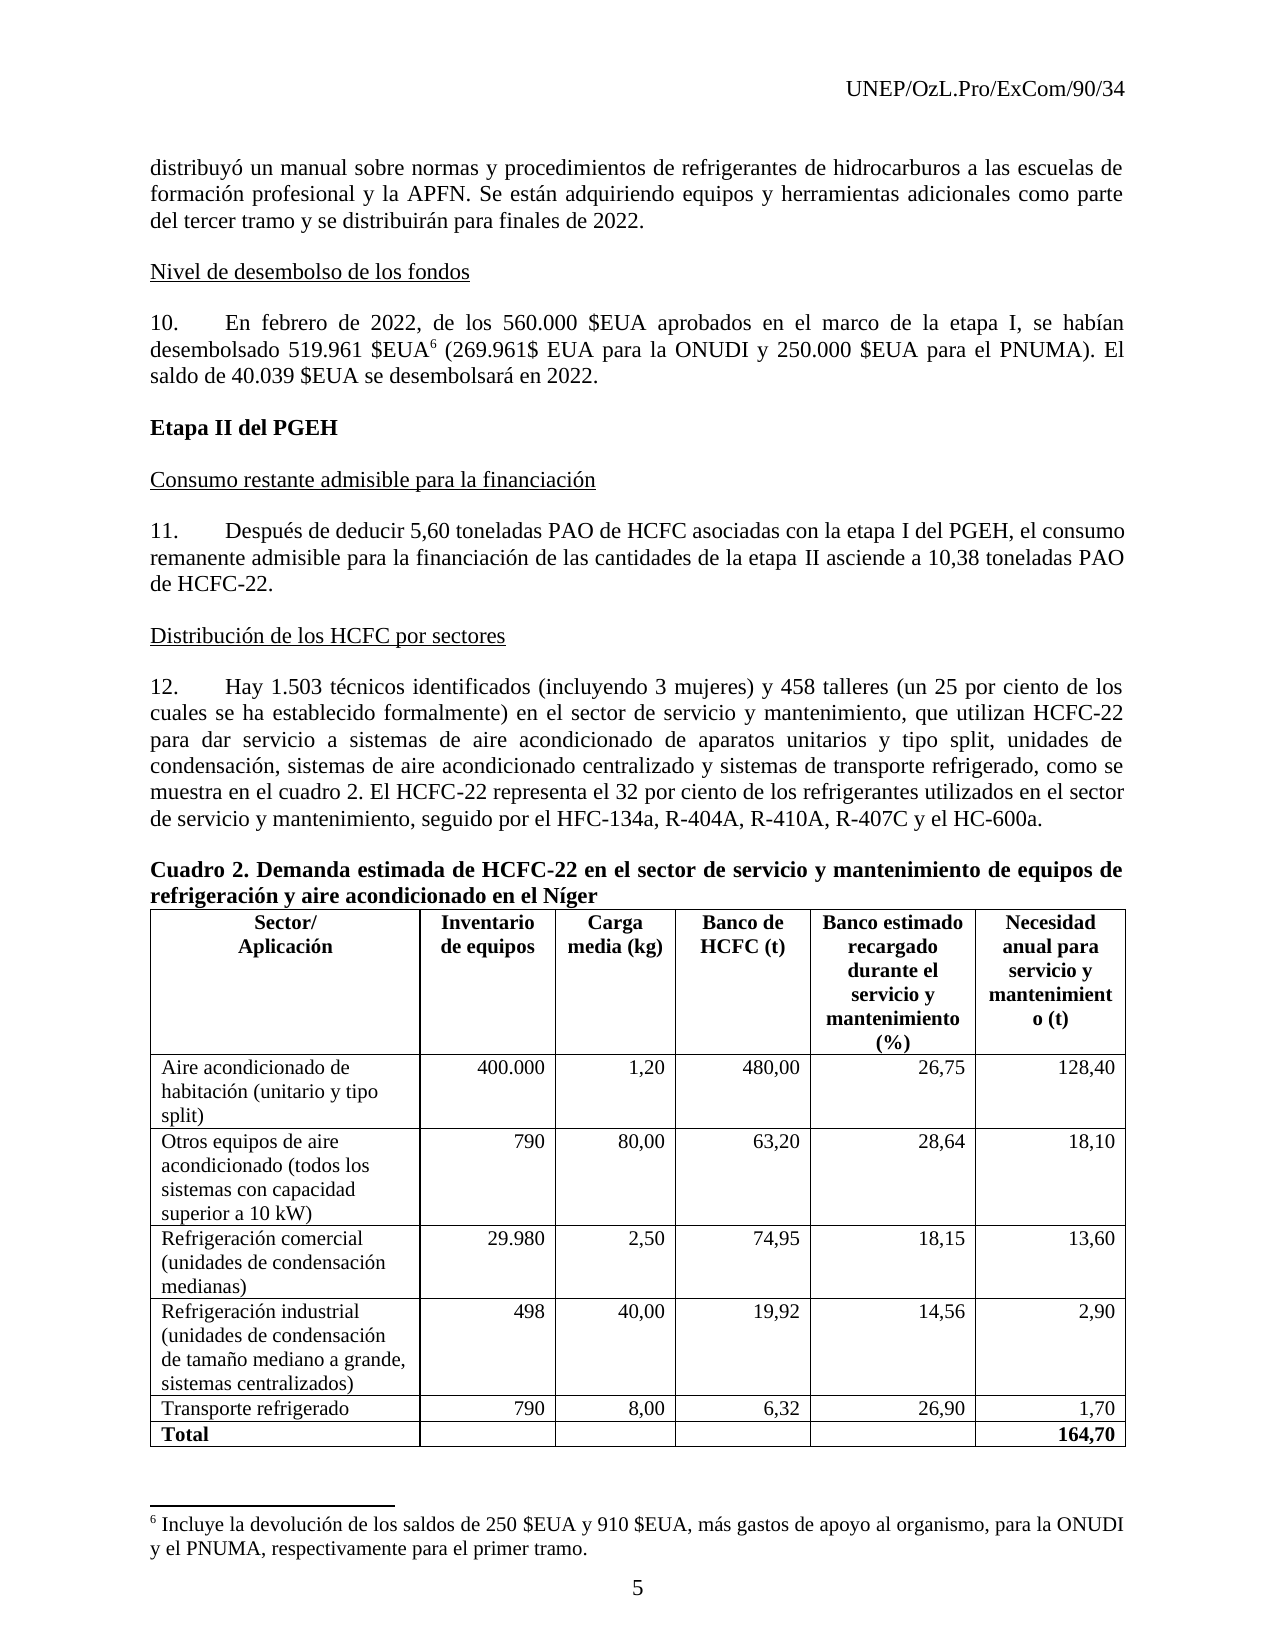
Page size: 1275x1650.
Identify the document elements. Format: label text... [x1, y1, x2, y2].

table_header Necesidad anual para servicio y mantenimiento (t) [976, 910, 1125, 1054]
table_header Sector/ Aplicación [151, 910, 419, 1054]
table_cell [811, 1422, 975, 1446]
table_header Banco estimado recargado durante el servicio y mantenimiento (%) [811, 910, 975, 1054]
table_cell 13,60 [976, 1226, 1125, 1298]
table_cell [676, 1422, 810, 1446]
table_cell 1,20 [556, 1055, 675, 1127]
table_cell 28,64 [811, 1129, 975, 1225]
table_cell Otros equipos de aire acondicionado (todos los sistemas con capacidad superior a 10 kW) [151, 1129, 419, 1225]
table_cell 80,00 [556, 1129, 675, 1225]
table_cell 19,92 [676, 1299, 810, 1395]
table_cell 6,32 [676, 1396, 810, 1421]
table_cell 8,00 [556, 1396, 675, 1421]
list Hay 1.503 técnicos identificados (incluyendo 3 mujeres) y 458 talleres (un 25 por ciento de los cuales se ha establecido formalmente) en el sector de servicio y mantenimiento, que utilizan HCFC-22 para dar servicio a sistemas de aire acondicionado de aparatos unitarios y tipo split, unidades de condensación, sistemas de aire acondicionado centralizado y sistemas de transporte refrigerado, como se muestra en el cuadro 2. El HCFC-22 representa el 32 por ciento de los refrigerantes utilizados en el sector de servicio y mantenimiento, seguido por el HFC-134a, R-404A, R-410A, R-407C y el HC-600a. [150, 673, 1125, 831]
table_cell 400.000 [421, 1055, 555, 1127]
text Consumo restante admisible para la financiación [150, 466, 1125, 493]
table_cell 26,90 [811, 1396, 975, 1421]
table_cell 26,75 [811, 1055, 975, 1127]
table_cell 18,10 [976, 1129, 1125, 1225]
table_cell 790 [421, 1396, 555, 1421]
table_cell Refrigeración comercial (unidades de condensación medianas) [151, 1226, 419, 1298]
table_cell 1,70 [976, 1396, 1125, 1421]
list Después de deducir 5,60 toneladas PAO de HCFC asociadas con la etapa I del PGEH, el consumo remanente admisible para la financiación de las cantidades de la etapa II asciende a 10,38 toneladas PAO de HCFC-22. [150, 518, 1125, 597]
table_cell 790 [421, 1129, 555, 1225]
table_cell 164,70 [976, 1422, 1125, 1446]
table_cell 74,95 [676, 1226, 810, 1298]
table_cell 29.980 [421, 1226, 555, 1298]
table_cell 2,50 [556, 1226, 675, 1298]
table_cell [556, 1422, 675, 1446]
subtitle Nivel de desembolso de los fondos [150, 258, 1125, 284]
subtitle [150, 154, 1125, 233]
table_cell 40,00 [556, 1299, 675, 1395]
table_header Carga media (kg) [556, 910, 675, 1054]
subtitle En febrero de 2022, de los 560.000 $EUA aprobados en el marco de la etapa I, se habían desembolsado 519.961 $EUA (269.961$ EUA para la ONUDI y 250.000 $EUA para el PNUMA). El saldo de 40.039 $EUA se desembolsará en 2022. [150, 309, 1125, 388]
text Distribución de los HCFC por sectores [150, 622, 1125, 648]
text Etapa II del PGEH [150, 413, 1125, 440]
table_cell 128,40 [976, 1055, 1125, 1127]
table_cell 480,00 [676, 1055, 810, 1127]
table_cell 18,15 [811, 1226, 975, 1298]
table_cell 2,90 [976, 1299, 1125, 1395]
table_cell Transporte refrigerado [151, 1396, 419, 1421]
table_header Inventario de equipos [421, 910, 555, 1054]
table_cell 14,56 [811, 1299, 975, 1395]
table_cell [421, 1422, 555, 1446]
table_cell Total [151, 1422, 419, 1446]
table_cell Aire acondicionado de habitación (unitario y tipo split) [151, 1055, 419, 1127]
table_header Banco de HCFC (t) [676, 910, 810, 1054]
table_cell Refrigeración industrial (unidades de condensación de tamaño mediano a grande, sistemas centralizados) [151, 1299, 419, 1395]
table_cell 63,20 [676, 1129, 810, 1225]
text Cuadro 2. Demanda estimada de HCFC-22 en el sector de servicio y mantenimiento de equipos de refrigeración y aire acondicionado en el Níger [150, 856, 1125, 909]
table_cell 498 [421, 1299, 555, 1395]
